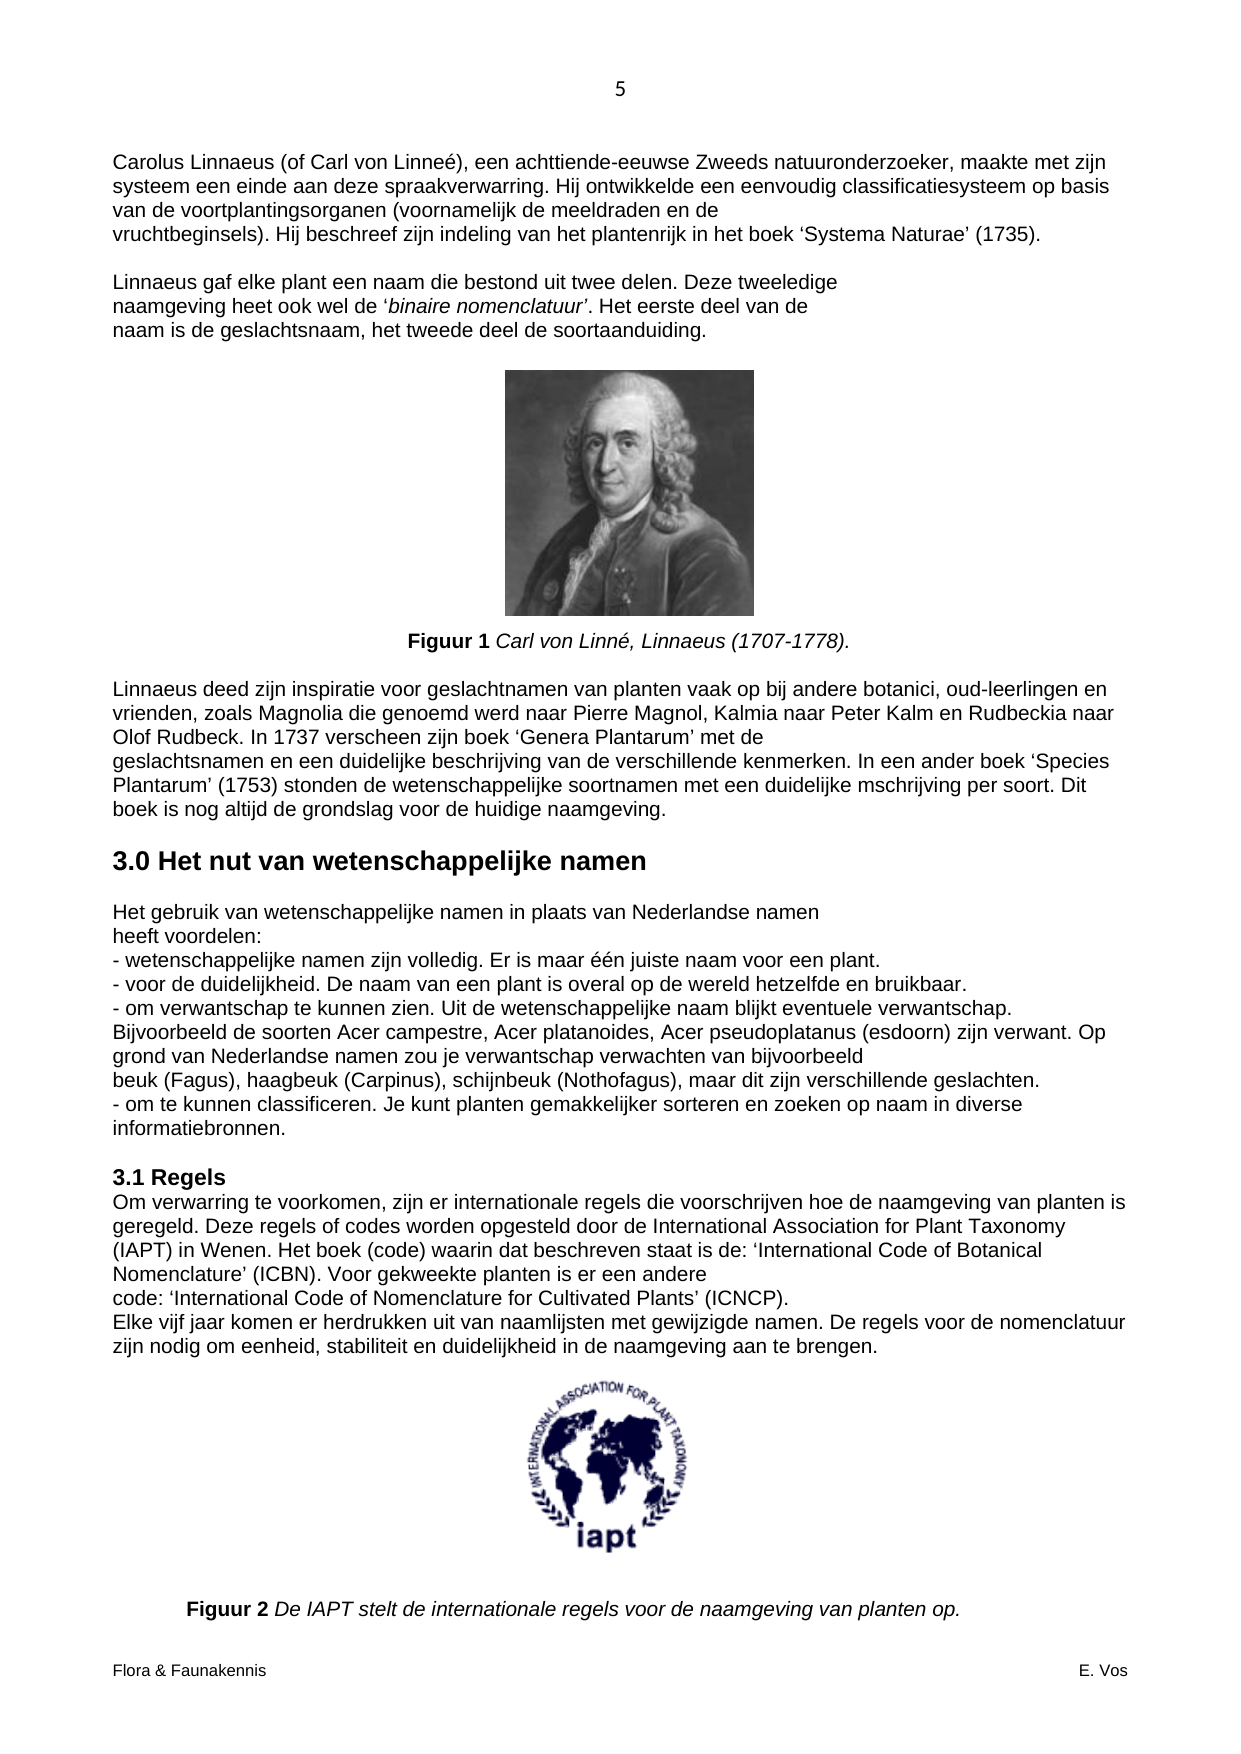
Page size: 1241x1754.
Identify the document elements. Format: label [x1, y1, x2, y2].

picture [503, 370, 754, 614]
picture [520, 1377, 690, 1553]
